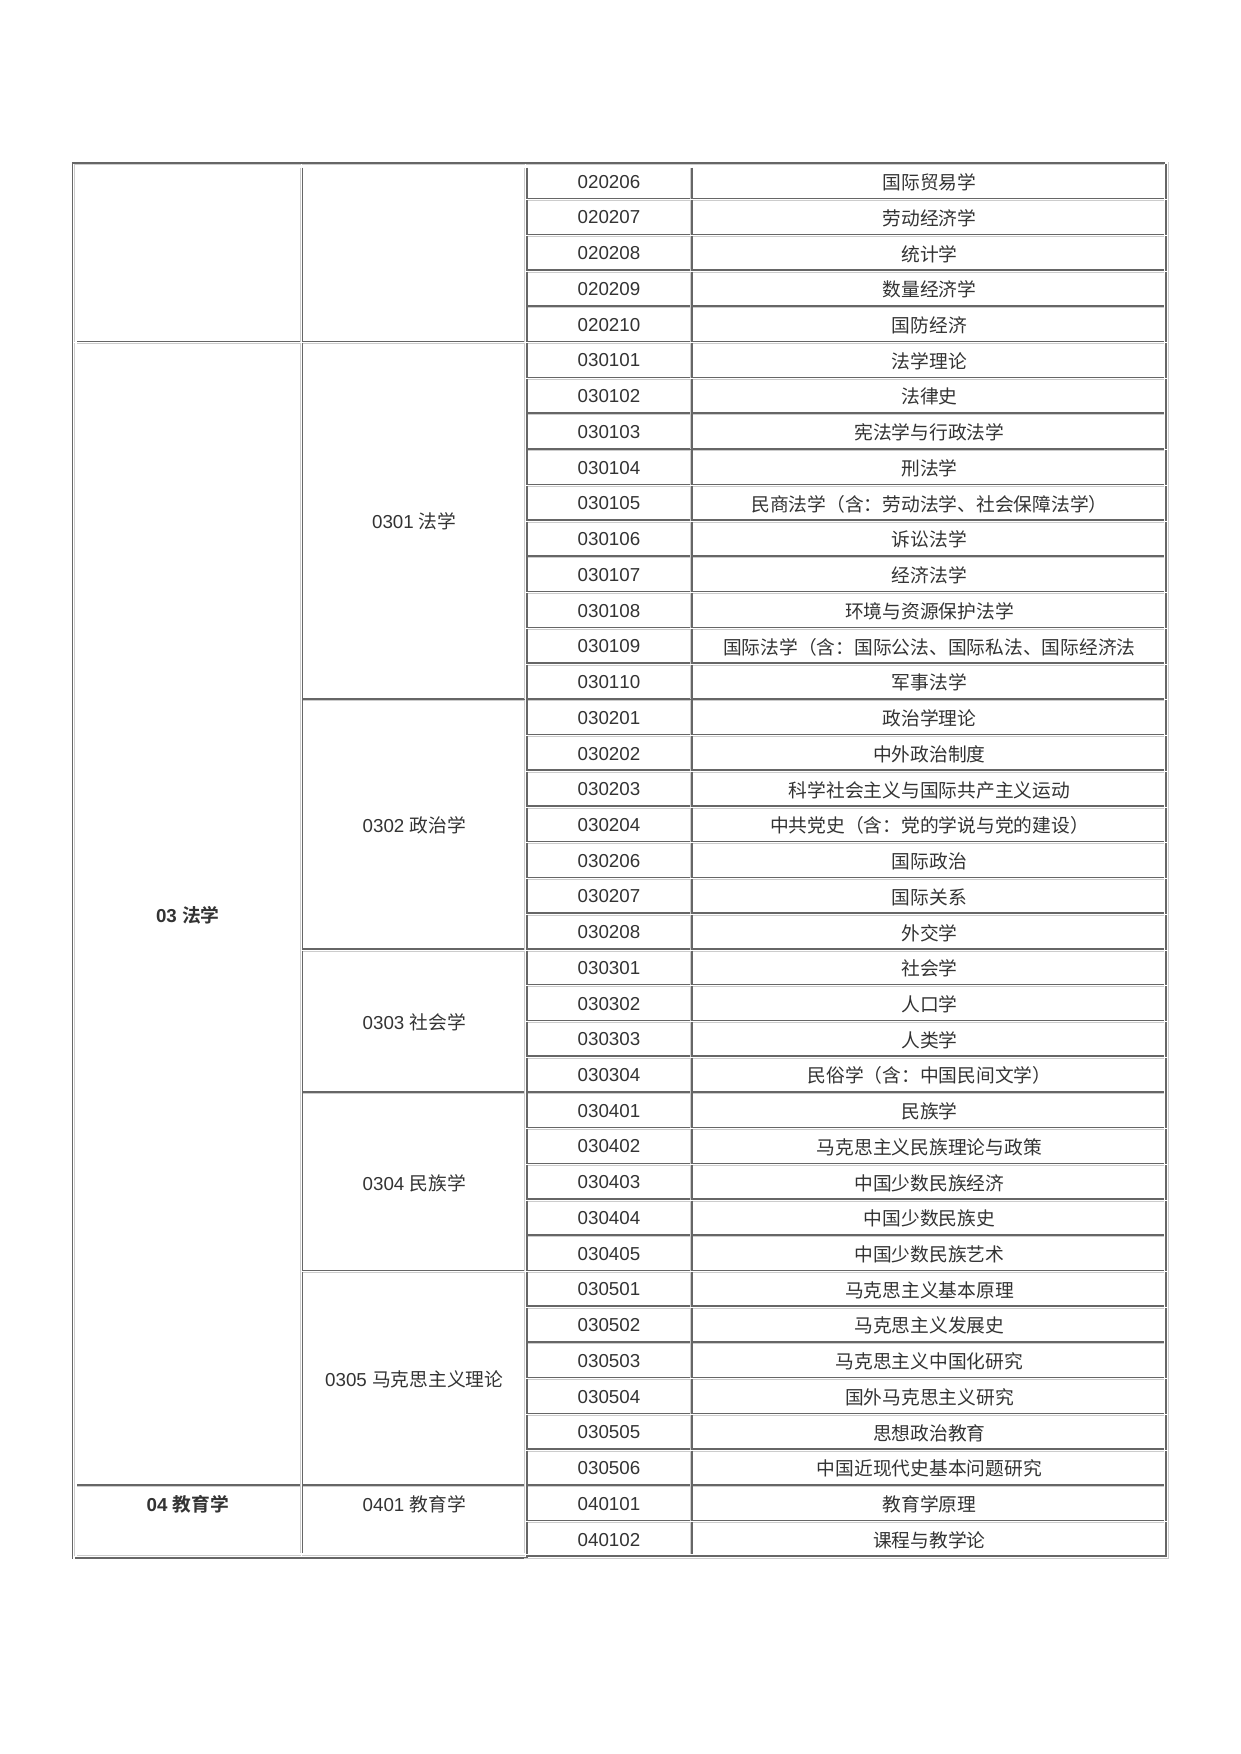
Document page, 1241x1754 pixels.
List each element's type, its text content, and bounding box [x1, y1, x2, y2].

table_cell 中国少数民族经济 [693, 1163, 1166, 1198]
table_cell 030103 [528, 415, 690, 448]
table_cell 马克思主义中国化研究 [693, 1341, 1165, 1377]
table_cell 数量经济学 [693, 269, 1166, 305]
table_cell 030304 [528, 1059, 690, 1091]
table_cell 020210 [528, 308, 690, 341]
table_cell 环境与资源保护法学 [691, 591, 1167, 626]
table_cell 04 教育学 [75, 1484, 302, 1555]
table_cell 020208 [528, 237, 690, 269]
table_cell 0301 法学 [303, 344, 524, 698]
table_cell 民族学 [693, 1091, 1165, 1127]
table_cell 法律史 [693, 376, 1166, 412]
table_cell 人类学 [693, 1020, 1166, 1055]
table_cell 中外政治制度 [691, 734, 1167, 769]
table_cell 030504 [528, 1380, 690, 1412]
table_cell 军事法学 [693, 662, 1166, 698]
table_cell 030303 [528, 1023, 690, 1055]
table_cell 030201 [528, 701, 690, 734]
table_cell 030107 [528, 558, 690, 591]
table_cell 思想政治教育 [693, 1413, 1166, 1448]
table_cell 中国少数民族史 [693, 1198, 1166, 1234]
table_cell 0303 社会学 [303, 952, 524, 1091]
table_cell 030109 [528, 630, 690, 662]
table_cell 030302 [528, 987, 690, 1019]
table_cell 0305 马克思主义理论 [303, 1273, 524, 1484]
table_cell 030506 [528, 1452, 690, 1484]
table_cell 020206 [526, 165, 691, 198]
table_cell 中国近现代史基本问题研究 [693, 1448, 1166, 1484]
table_cell 020207 [528, 201, 690, 233]
table_cell 030402 [528, 1130, 690, 1162]
table_cell 中国少数民族艺术 [693, 1234, 1165, 1269]
table_cell 030110 [528, 666, 690, 698]
table_cell 040102 [526, 1523, 691, 1555]
table_cell 马克思主义基本原理 [693, 1270, 1166, 1305]
table_cell 030102 [528, 380, 690, 412]
table_cell 国际关系 [691, 877, 1167, 912]
table_cell 020209 [528, 273, 690, 305]
table_cell 030501 [528, 1273, 690, 1305]
table_cell 030106 [528, 523, 690, 555]
table_cell 经济法学 [693, 555, 1165, 591]
table_cell 030503 [528, 1344, 690, 1377]
table_cell 科学社会主义与国际共产主义运动 [693, 769, 1166, 805]
table_cell 030206 [528, 844, 690, 877]
table_cell 030301 [528, 952, 690, 984]
table_cell 030401 [528, 1094, 690, 1127]
table_cell 社会学 [693, 948, 1166, 984]
table_cell 外交学 [693, 912, 1166, 948]
table_cell 法学理论 [691, 341, 1167, 376]
table_cell 030403 [528, 1166, 690, 1198]
table_cell 030207 [528, 880, 690, 912]
table_cell 030104 [528, 451, 690, 483]
table_cell 教育学原理 [693, 1484, 1165, 1520]
table_cell 国际法学（含：国际公法、国际私法、国际经济法 [693, 626, 1166, 662]
table_cell 宪法学与行政法学 [693, 412, 1165, 448]
table_cell 政治学理论 [693, 698, 1167, 734]
table_cell 统计学 [693, 234, 1166, 269]
table_cell 国际贸易学 [691, 162, 1167, 198]
table_cell 030202 [528, 737, 690, 769]
table_cell 030108 [528, 594, 690, 626]
table_cell 诉讼法学 [693, 519, 1166, 555]
table_cell 劳动经济学 [691, 198, 1167, 233]
table_cell 国防经济 [693, 305, 1165, 341]
table_cell 国际政治 [691, 841, 1167, 877]
table_cell 030204 [528, 809, 690, 841]
table_cell 030208 [528, 916, 690, 948]
table_cell 人口学 [691, 984, 1167, 1019]
table_cell 030105 [528, 487, 690, 519]
table_cell 030404 [528, 1202, 690, 1234]
table_cell 030203 [528, 773, 690, 805]
table_cell 0302 政治学 [303, 701, 524, 948]
table_cell 0401 教育学 [302, 1484, 526, 1555]
table_cell 课程与教学论 [691, 1520, 1167, 1555]
table_cell 030101 [528, 344, 690, 376]
table_cell 国外马克思主义研究 [691, 1377, 1167, 1412]
table_cell 民俗学（含：中国民间文学） [693, 1055, 1166, 1091]
table_cell 030505 [528, 1416, 690, 1448]
table_cell 0304 民族学 [303, 1094, 524, 1269]
table_cell 03 法学 [73, 341, 302, 1484]
table_cell 马克思主义民族理论与政策 [691, 1127, 1167, 1162]
table_cell 刑法学 [693, 448, 1167, 483]
table_cell 030405 [528, 1237, 690, 1269]
table_cell 030502 [528, 1309, 690, 1341]
table_cell 民商法学（含：劳动法学、社会保障法学） [693, 484, 1166, 519]
table_cell 马克思主义发展史 [693, 1305, 1166, 1341]
table_cell 中共党史（含：党的学说与党的建设） [693, 805, 1166, 841]
table_cell 040101 [528, 1487, 690, 1520]
